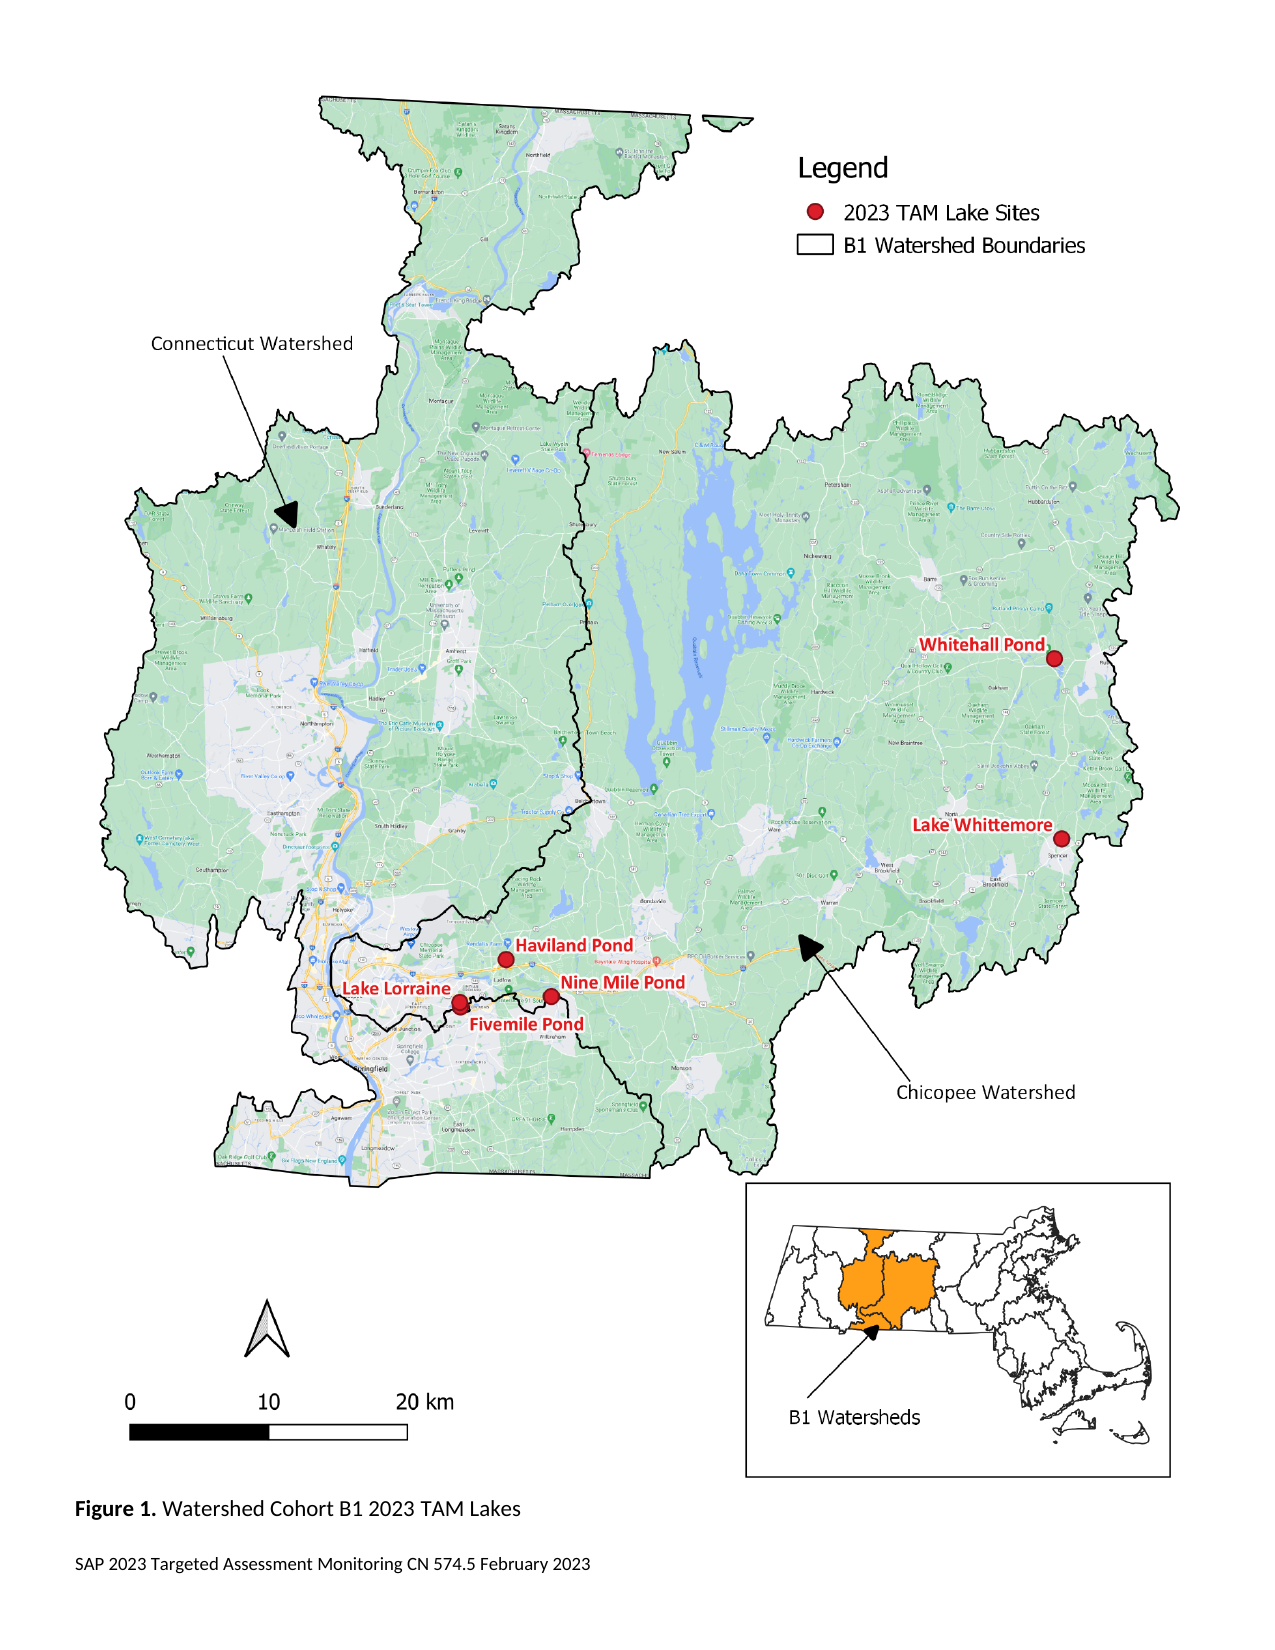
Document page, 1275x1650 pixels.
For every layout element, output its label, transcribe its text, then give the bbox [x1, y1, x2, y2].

picture [89, 75, 1186, 1494]
text Figure 1. Watershed Cohort B1 2023 TAM Lakes [75, 1494, 1200, 1522]
